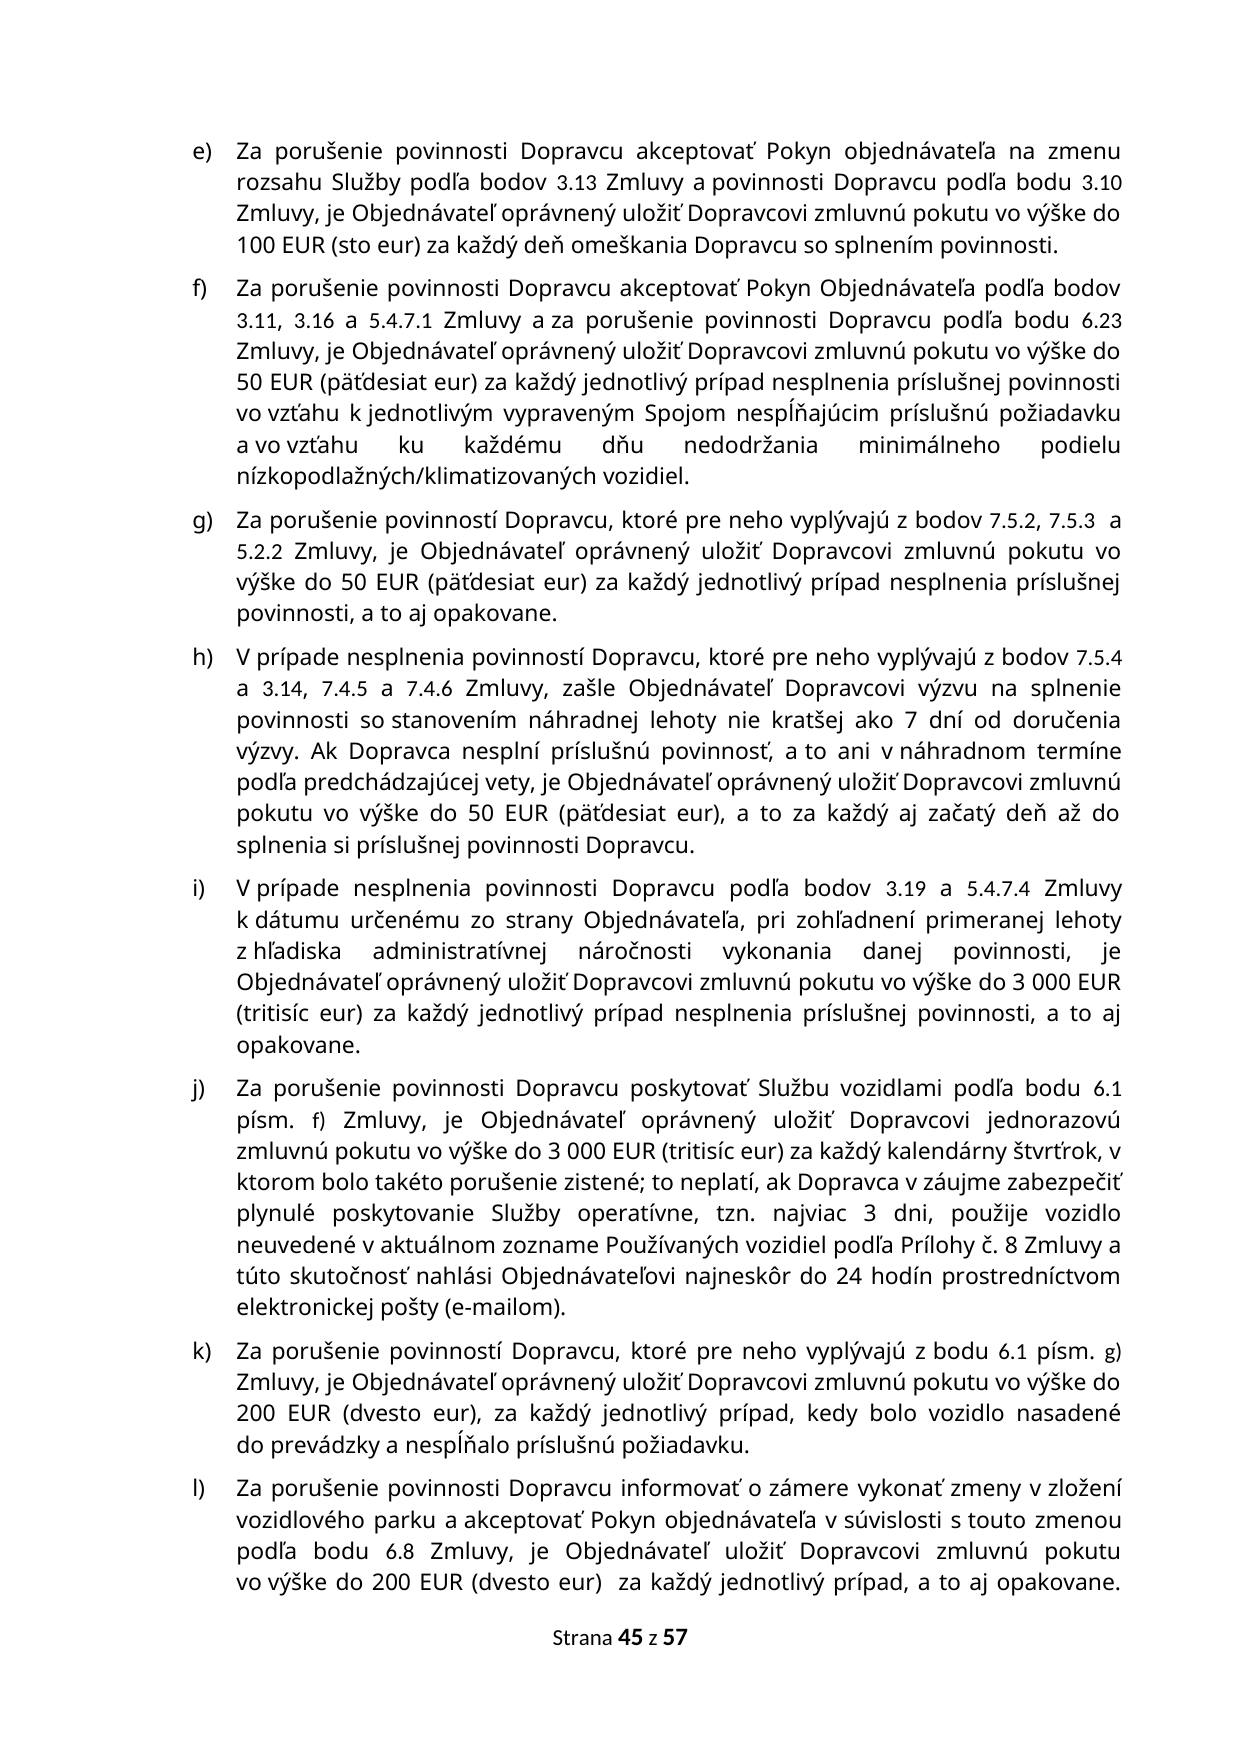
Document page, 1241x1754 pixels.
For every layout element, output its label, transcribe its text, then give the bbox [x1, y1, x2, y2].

list Za porušenie povinností Dopravcu, ktoré pre neho vyplývajú z bodu 6.1 písm. g) Zmluvy, je Objednávateľ oprávnený uložiť Dopravcovi zmluvnú pokutu vo výške do 200 EUR (dvesto eur), za každý jednotlivý prípad, kedy bolo vozidlo nasadené do prevádzky a nespĺňalo príslušnú požiadavku. [192, 1335, 1122, 1460]
list V prípade nesplnenia povinností Dopravcu, ktoré pre neho vyplývajú z bodov 7.5.4 a 3.14, 7.4.5 a 7.4.6 Zmluvy, zašle Objednávateľ Dopravcovi výzvu na splnenie povinnosti so stanovením náhradnej lehoty nie kratšej ako 7 dní od doručenia výzvy. Ak Dopravca nesplní príslušnú povinnosť, a to ani v náhradnom termíne podľa predchádzajúcej vety, je Objednávateľ oprávnený uložiť Dopravcovi zmluvnú pokutu vo výške do 50 EUR (päťdesiat eur), a to za každý aj začatý deň až do splnenia si príslušnej povinnosti Dopravcu. [192, 641, 1122, 860]
list Za porušenie povinnosti Dopravcu akceptovať Pokyn objednávateľa na zmenu rozsahu Služby podľa bodov 3.13 Zmluvy a povinnosti Dopravcu podľa bodu 3.10 Zmluvy, je Objednávateľ oprávnený uložiť Dopravcovi zmluvnú pokutu vo výške do 100 EUR (sto eur) za každý deň omeškania Dopravcu so splnením povinnosti. [192, 135, 1122, 260]
list Za porušenie povinnosti Dopravcu poskytovať Službu vozidlami podľa bodu 6.1 písm. f) Zmluvy, je Objednávateľ oprávnený uložiť Dopravcovi jednorazovú zmluvnú pokutu vo výške do 3 000 EUR (tritisíc eur) za každý kalendárny štvrťrok, v ktorom bolo takéto porušenie zistené; to neplatí, ak Dopravca v záujme zabezpečiť plynulé poskytovanie Služby operatívne, tzn. najviac 3 dni, použije vozidlo neuvedené v aktuálnom zozname Používaných vozidiel podľa Prílohy č. 8 Zmluvy a túto skutočnosť nahlási Objednávateľovi najneskôr do 24 hodín prostredníctvom elektronickej pošty (e-mailom). [192, 1072, 1122, 1322]
list Za porušenie povinností Dopravcu, ktoré pre neho vyplývajú z bodov 7.5.2, 7.5.3 a 5.2.2 Zmluvy, je Objednávateľ oprávnený uložiť Dopravcovi zmluvnú pokutu vo výške do 50 EUR (päťdesiat eur) za každý jednotlivý prípad nesplnenia príslušnej povinnosti, a to aj opakovane. [192, 503, 1122, 628]
list V prípade nesplnenia povinnosti Dopravcu podľa bodov 3.19 a 5.4.7.4 Zmluvy k dátumu určenému zo strany Objednávateľa, pri zohľadnení primeranej lehoty z hľadiska administratívnej náročnosti vykonania danej povinnosti, je Objednávateľ oprávnený uložiť Dopravcovi zmluvnú pokutu vo výške do 3 000 EUR (tritisíc eur) za každý jednotlivý prípad nesplnenia príslušnej povinnosti, a to aj opakovane. [192, 872, 1122, 1060]
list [192, 1472, 1122, 1597]
list Za porušenie povinnosti Dopravcu akceptovať Pokyn Objednávateľa podľa bodov 3.11, 3.16 a 5.4.7.1 Zmluvy a za porušenie povinnosti Dopravcu podľa bodu 6.23 Zmluvy, je Objednávateľ oprávnený uložiť Dopravcovi zmluvnú pokutu vo výške do 50 EUR (päťdesiat eur) za každý jednotlivý prípad nesplnenia príslušnej povinnosti vo vzťahu k jednotlivým vypraveným Spojom nespĺňajúcim príslušnú požiadavku a vo vzťahu ku každému dňu nedodržania minimálneho podielu nízkopodlažných/klimatizovaných vozidiel. [192, 272, 1122, 491]
